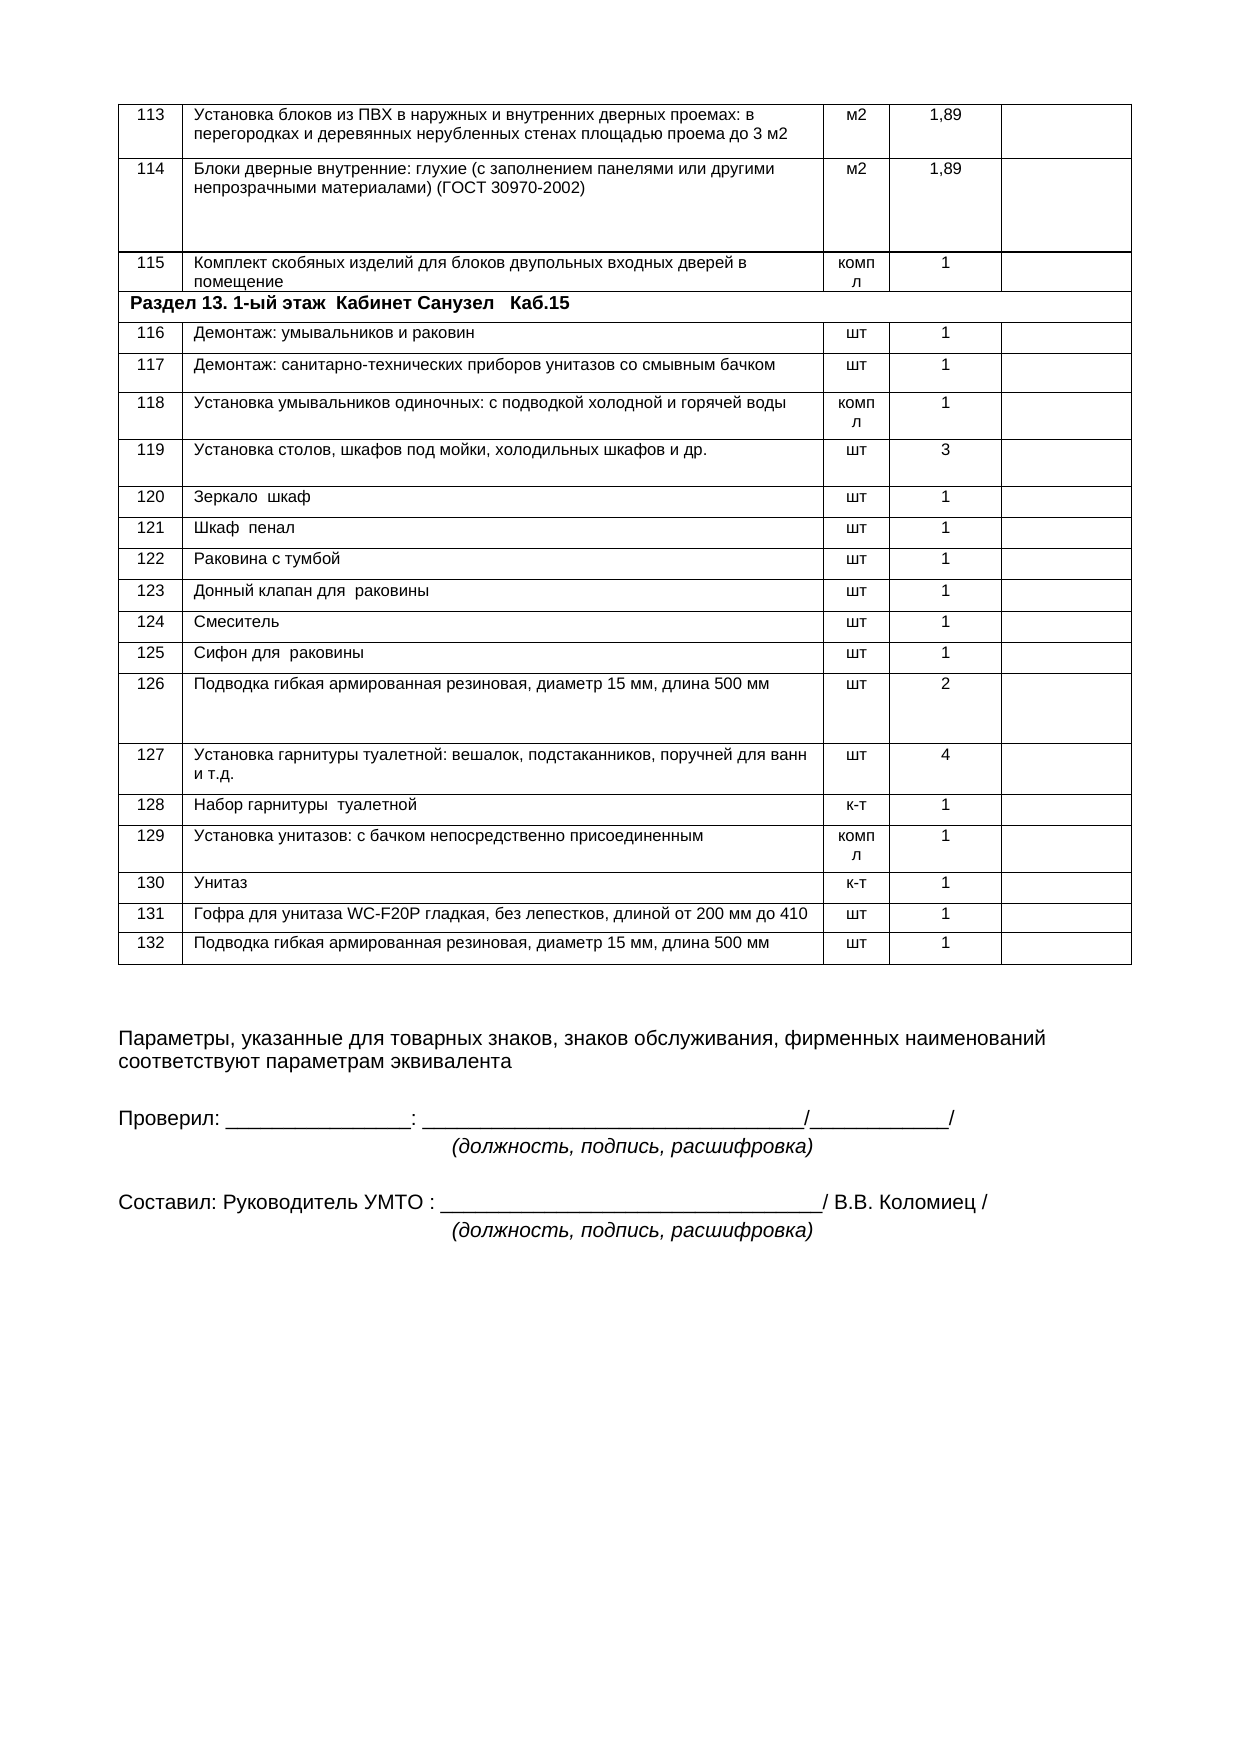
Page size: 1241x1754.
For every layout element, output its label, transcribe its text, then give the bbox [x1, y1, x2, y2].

table_cell шт [824, 674, 889, 743]
text Проверил: ________________: _________________________________/____________/ [118, 1106, 1181, 1129]
table_cell 3 [890, 440, 1001, 486]
table_cell шт [824, 904, 889, 932]
table_cell [1002, 873, 1131, 903]
table_cell 2 [890, 674, 1001, 743]
table_cell 1 [890, 518, 1001, 548]
table_cell [1002, 744, 1131, 793]
table_cell 1 [890, 795, 1001, 825]
table_cell шт [824, 487, 889, 517]
table_cell к-т [824, 873, 889, 903]
table_cell Подводка гибкая армированная резиновая, диаметр 15 мм, длина 500 мм [183, 674, 823, 743]
table_cell 114 [119, 159, 182, 251]
table_cell компл [824, 253, 889, 291]
table_cell [1002, 323, 1131, 353]
table_cell шт [824, 323, 889, 353]
table_cell Установка унитазов: с бачком непосредственно присоединенным [183, 826, 823, 872]
table_cell шт [824, 744, 889, 793]
table_cell [1002, 354, 1131, 392]
table_cell [1002, 159, 1131, 251]
text Параметры, указанные для товарных знаков, знаков обслуживания, фирменных наименований соответствуют параметрам эквивалента [118, 1025, 1181, 1073]
table_cell 1 [890, 253, 1001, 291]
text (должность, подпись, расшифровка) [118, 1218, 1181, 1242]
table_cell 1,89 [890, 105, 1001, 158]
table_cell 1 [890, 612, 1001, 642]
table_cell шт [824, 354, 889, 392]
table_cell Установка блоков из ПВХ в наружных и внутренних дверных проемах: в перегородках и деревянных нерубленных стенах площадью проема до 3 м2 [183, 105, 823, 158]
table_cell 116 [119, 323, 182, 353]
text Составил: Руководитель УМТО : _________________________________/ В.В. Коломиец / [118, 1190, 1181, 1214]
table_cell 1 [890, 904, 1001, 932]
table_cell шт [824, 580, 889, 611]
table_cell [1002, 518, 1131, 548]
table_cell Установка гарнитуры туалетной: вешалок, подстаканников, поручней для ванн и т.д. [183, 744, 823, 793]
table_cell Комплект скобяных изделий для блоков двупольных входных дверей в помещение [183, 253, 823, 291]
table_cell 1 [890, 873, 1001, 903]
table_cell 130 [119, 873, 182, 903]
table_cell 125 [119, 643, 182, 673]
table_cell Блоки дверные внутренние: глухие (с заполнением панелями или другими непрозрачными материалами) (ГОСТ 30970-2002) [183, 159, 823, 251]
table_cell 1 [890, 393, 1001, 439]
table_cell 128 [119, 795, 182, 825]
table_cell шт [824, 549, 889, 579]
table_cell компл [824, 826, 889, 872]
table_cell Демонтаж: санитарно-технических приборов унитазов со смывным бачком [183, 354, 823, 392]
table_cell Раковина с тумбой [183, 549, 823, 579]
table_cell Подводка гибкая армированная резиновая, диаметр 15 мм, длина 500 мм [183, 933, 823, 964]
table_cell компл [824, 393, 889, 439]
table_cell 117 [119, 354, 182, 392]
table_cell Установка столов, шкафов под мойки, холодильных шкафов и др. [183, 440, 823, 486]
table_cell [1002, 580, 1131, 611]
table_cell к-т [824, 795, 889, 825]
table_cell м2 [824, 159, 889, 251]
table_cell 120 [119, 487, 182, 517]
table_cell 131 [119, 904, 182, 932]
table_cell 123 [119, 580, 182, 611]
table_cell [1002, 253, 1131, 291]
table_cell 1 [890, 487, 1001, 517]
table_cell шт [824, 518, 889, 548]
table_cell [1002, 549, 1131, 579]
table_cell [1002, 826, 1131, 872]
table_cell Донный клапан для раковины [183, 580, 823, 611]
table_cell 113 [119, 105, 182, 158]
table_cell [1002, 933, 1131, 964]
table_cell [1002, 643, 1131, 673]
table_cell [1002, 795, 1131, 825]
table_cell [1002, 487, 1131, 517]
table_cell шт [824, 612, 889, 642]
table_cell 1 [890, 933, 1001, 964]
table_cell Набор гарнитуры туалетной [183, 795, 823, 825]
table_cell 1 [890, 826, 1001, 872]
table_cell Зеркало шкаф [183, 487, 823, 517]
text (должность, подпись, расшифровка) [118, 1134, 1181, 1158]
table_cell 122 [119, 549, 182, 579]
table_cell Смеситель [183, 612, 823, 642]
table_cell 124 [119, 612, 182, 642]
table_cell 126 [119, 674, 182, 743]
table_cell 1 [890, 549, 1001, 579]
table_cell 1 [890, 354, 1001, 392]
table_cell 115 [119, 253, 182, 291]
table_cell 1 [890, 323, 1001, 353]
table_cell Гофра для унитаза WC-F20P гладкая, без лепестков, длиной от 200 мм до 410 [183, 904, 823, 932]
table_cell [1002, 612, 1131, 642]
table_cell 1 [890, 643, 1001, 673]
table_cell [1002, 674, 1131, 743]
table_cell Унитаз [183, 873, 823, 903]
table_cell шт [824, 440, 889, 486]
table_cell Установка умывальников одиночных: с подводкой холодной и горячей воды [183, 393, 823, 439]
table_cell м2 [824, 105, 889, 158]
table_cell [1002, 105, 1131, 158]
table_cell 129 [119, 826, 182, 872]
table_cell 118 [119, 393, 182, 439]
table_cell Раздел 13. 1-ый этаж Кабинет Санузел Каб.15 [119, 292, 1131, 322]
table_cell 4 [890, 744, 1001, 793]
table_cell шт [824, 643, 889, 673]
table_cell 1,89 [890, 159, 1001, 251]
table_cell Сифон для раковины [183, 643, 823, 673]
table_cell 121 [119, 518, 182, 548]
table_cell Демонтаж: умывальников и раковин [183, 323, 823, 353]
table_cell 132 [119, 933, 182, 964]
table_cell [1002, 904, 1131, 932]
table_cell шт [824, 933, 889, 964]
table_cell Шкаф пенал [183, 518, 823, 548]
table_cell 1 [890, 580, 1001, 611]
table_cell [1002, 393, 1131, 439]
table_cell [1002, 440, 1131, 486]
table_cell 127 [119, 744, 182, 793]
table_cell 119 [119, 440, 182, 486]
